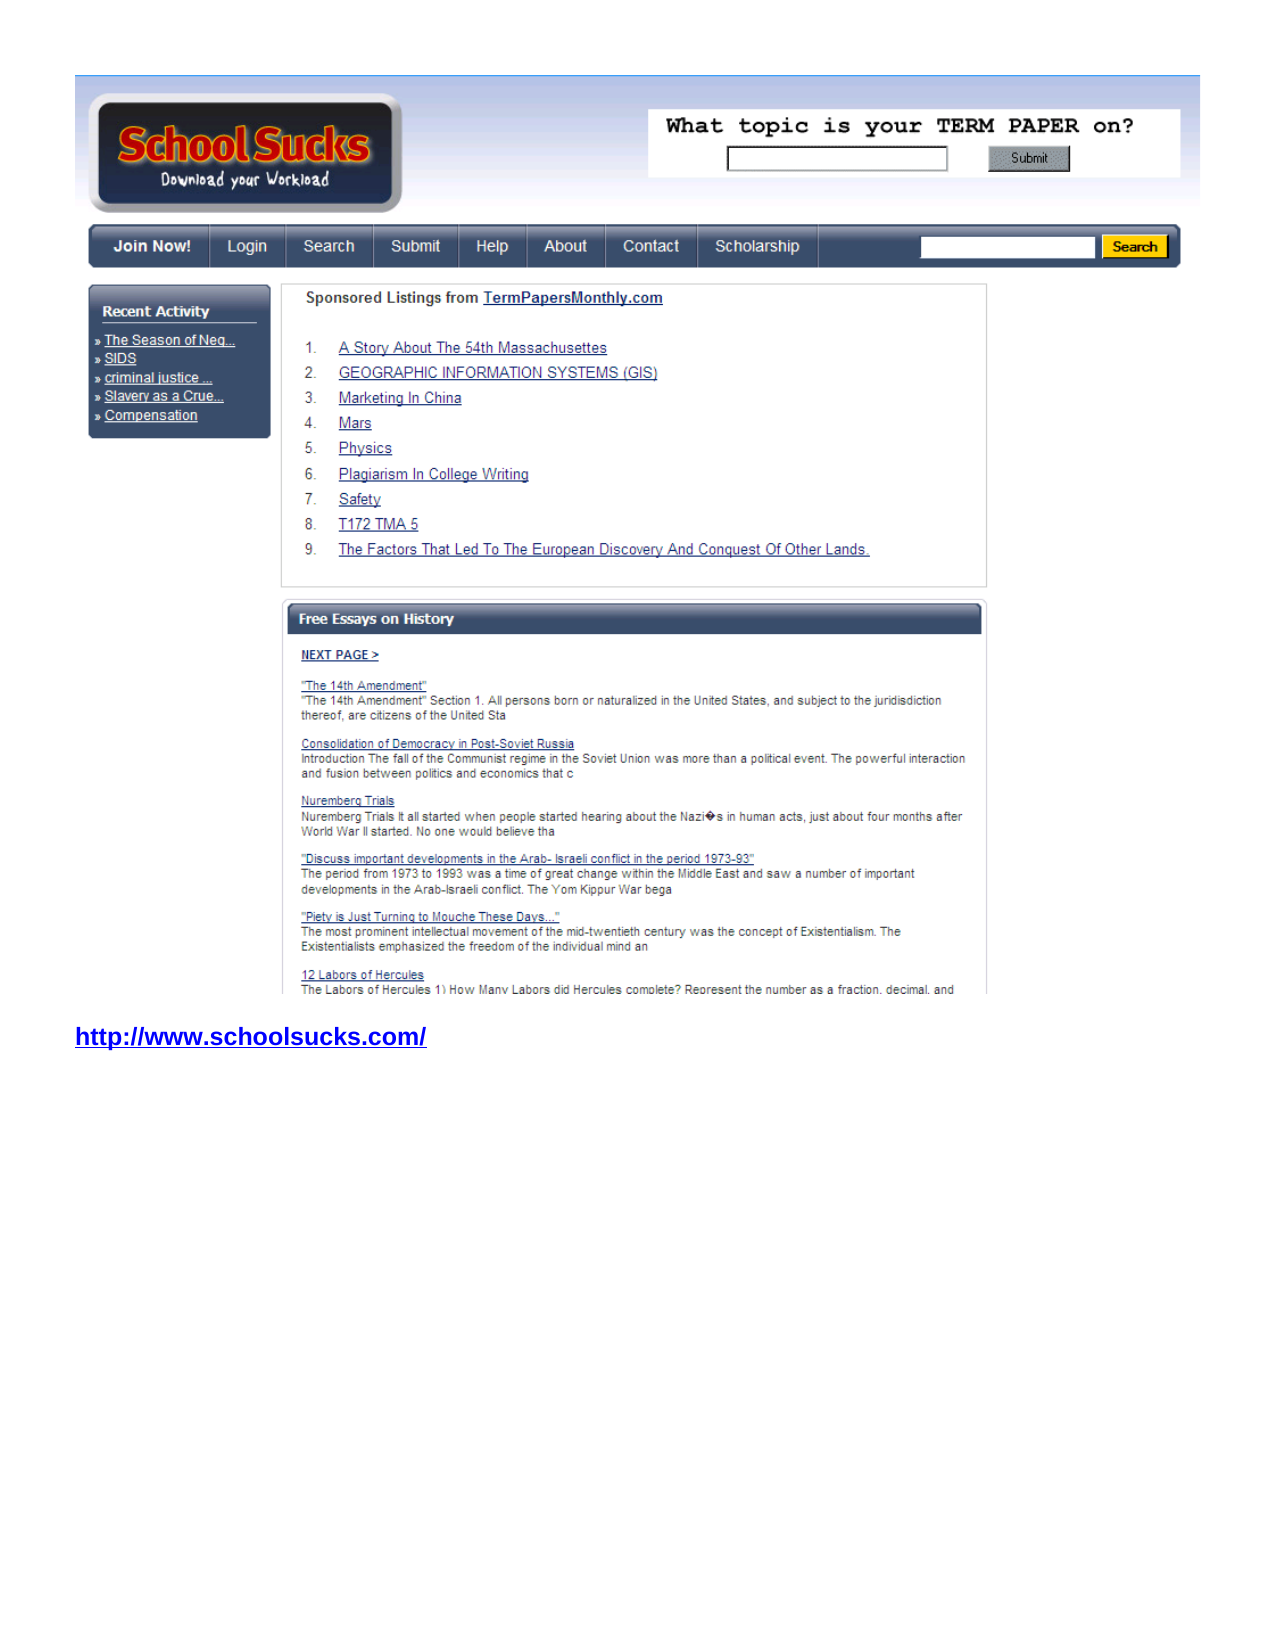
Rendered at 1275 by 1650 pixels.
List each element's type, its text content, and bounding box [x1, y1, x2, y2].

picture [75, 75, 1200, 994]
text http://www.schoolsucks.com/ [75, 1022, 1200, 1051]
